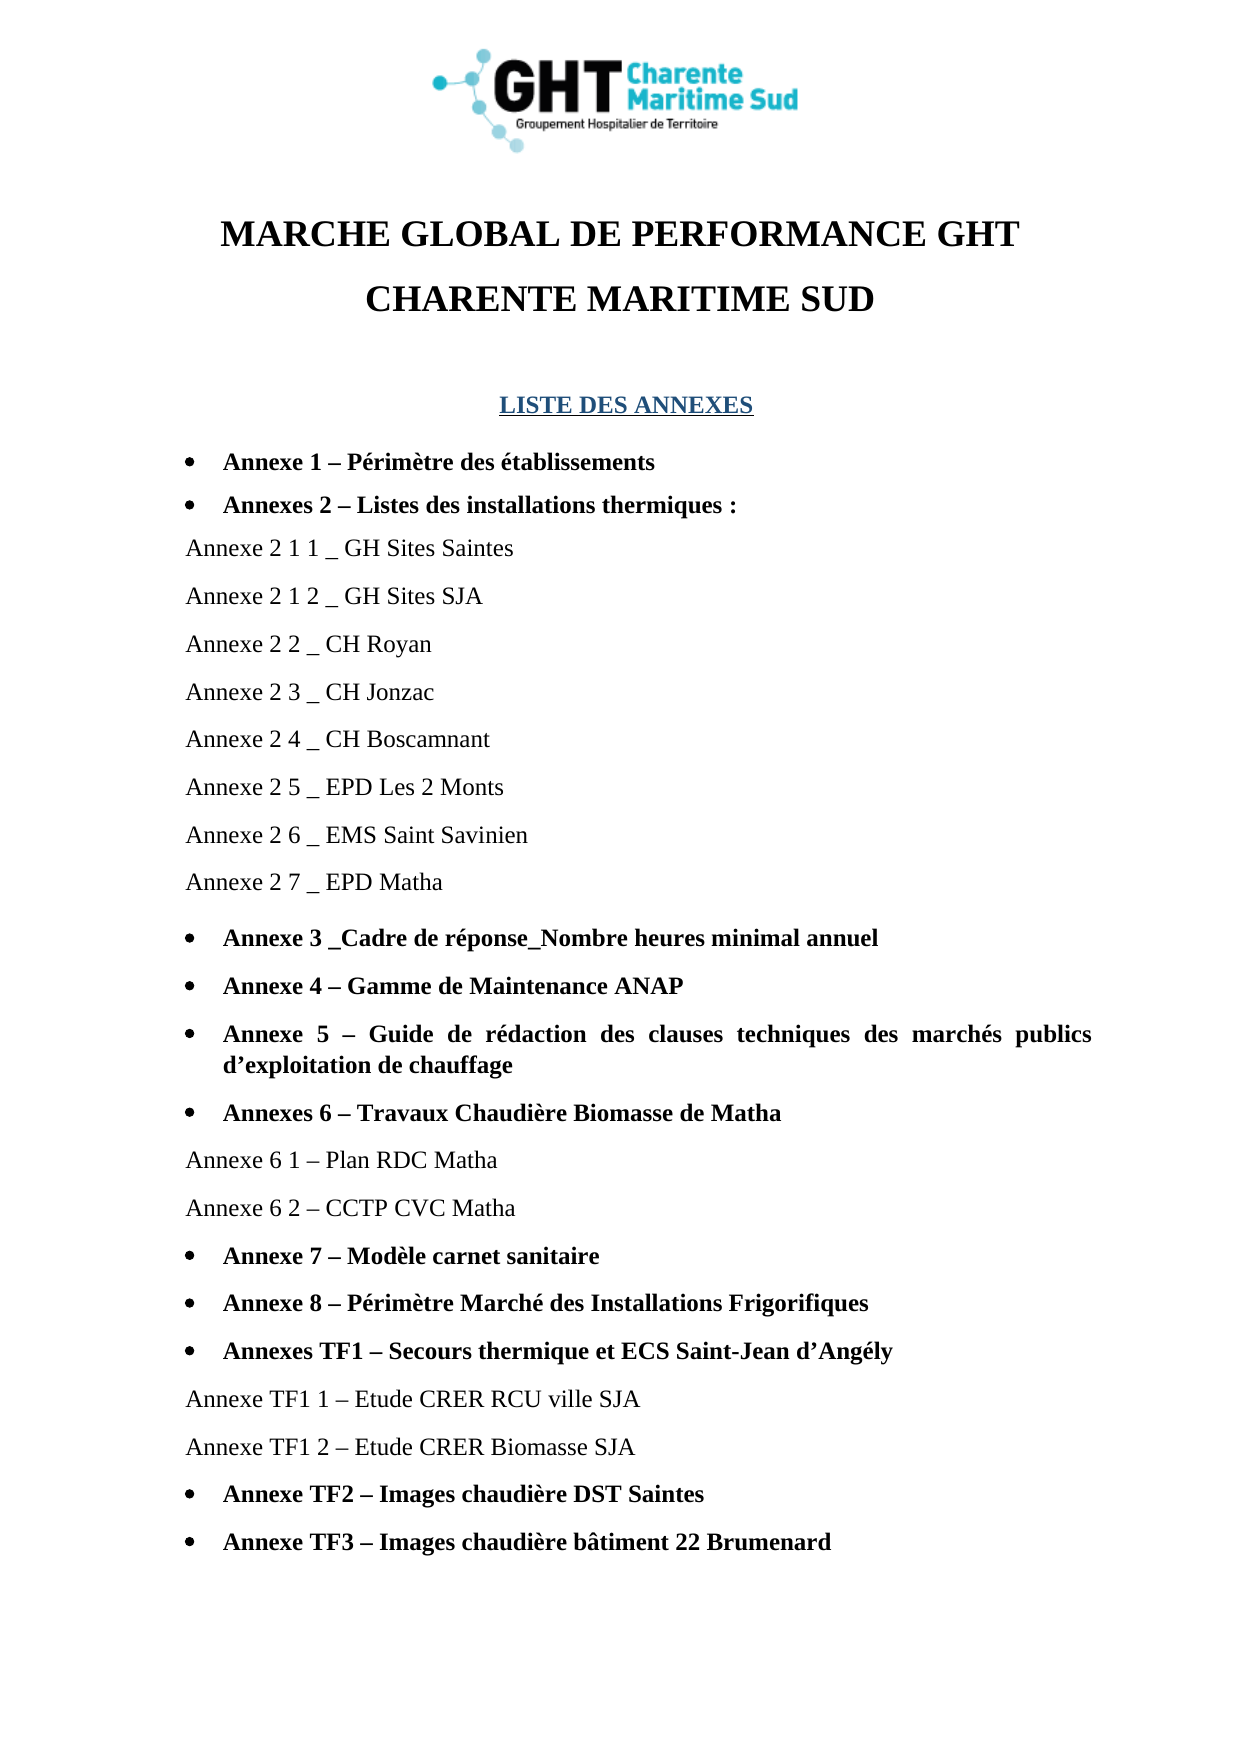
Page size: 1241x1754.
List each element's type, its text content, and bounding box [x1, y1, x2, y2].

text Annexe 2 7 _ EPD Matha [185, 867, 1093, 896]
list Annexe 8 – Périmètre Marché des Installations Frigorifiques [185, 1288, 1093, 1317]
list Annexe TF2 – Images chaudière DST Saintes [185, 1479, 1093, 1508]
text Annexe 2 6 _ EMS Saint Savinien [185, 820, 1093, 848]
text Annexe 2 4 _ CH Boscamnant [185, 724, 1093, 753]
text Annexe 2 2 _ CH Royan [185, 629, 1093, 658]
text Annexe TF1 1 – Etude CRER RCU ville SJA [185, 1384, 1093, 1413]
text LISTE DES ANNEXES [160, 390, 1093, 418]
text Annexe 6 1 – Plan RDC Matha [185, 1145, 1093, 1174]
text Annexe 2 3 _ CH Jonzac [185, 677, 1093, 705]
text Annexe TF1 2 – Etude CRER Biomasse SJA [185, 1432, 1093, 1460]
text Annexe 2 1 2 _ GH Sites SJA [185, 581, 1093, 610]
list Annexes 2 – Listes des installations thermiques : [185, 490, 1093, 519]
text MARCHE GLOBAL DE PERFORMANCE GHT CHARENTE MARITIME SUD [148, 133, 1093, 319]
text Annexe 6 2 – CCTP CVC Matha [185, 1193, 1093, 1222]
list Annexes TF1 – Secours thermique et ECS Saint-Jean d’Angély [185, 1336, 1093, 1365]
list Annexe 5 – Guide de rédaction des clauses techniques des marchés publics d’exploitation de chauffage [185, 1019, 1093, 1079]
text Annexe 2 1 1 _ GH Sites Saintes [185, 533, 1093, 562]
list Annexe 7 – Modèle carnet sanitaire [185, 1241, 1093, 1269]
list Annexe 1 – Périmètre des établissements [185, 447, 1093, 476]
list Annexe TF3 – Images chaudière bâtiment 22 Brumenard [185, 1527, 1093, 1556]
list Annexes 6 – Travaux Chaudière Biomasse de Matha [185, 1098, 1093, 1126]
list Annexe 3 _Cadre de réponse_Nombre heures minimal annuel [185, 923, 1093, 952]
text Annexe 2 5 _ EPD Les 2 Monts [185, 772, 1093, 801]
picture [420, 0, 817, 190]
list Annexe 4 – Gamme de Maintenance ANAP [185, 971, 1093, 1000]
